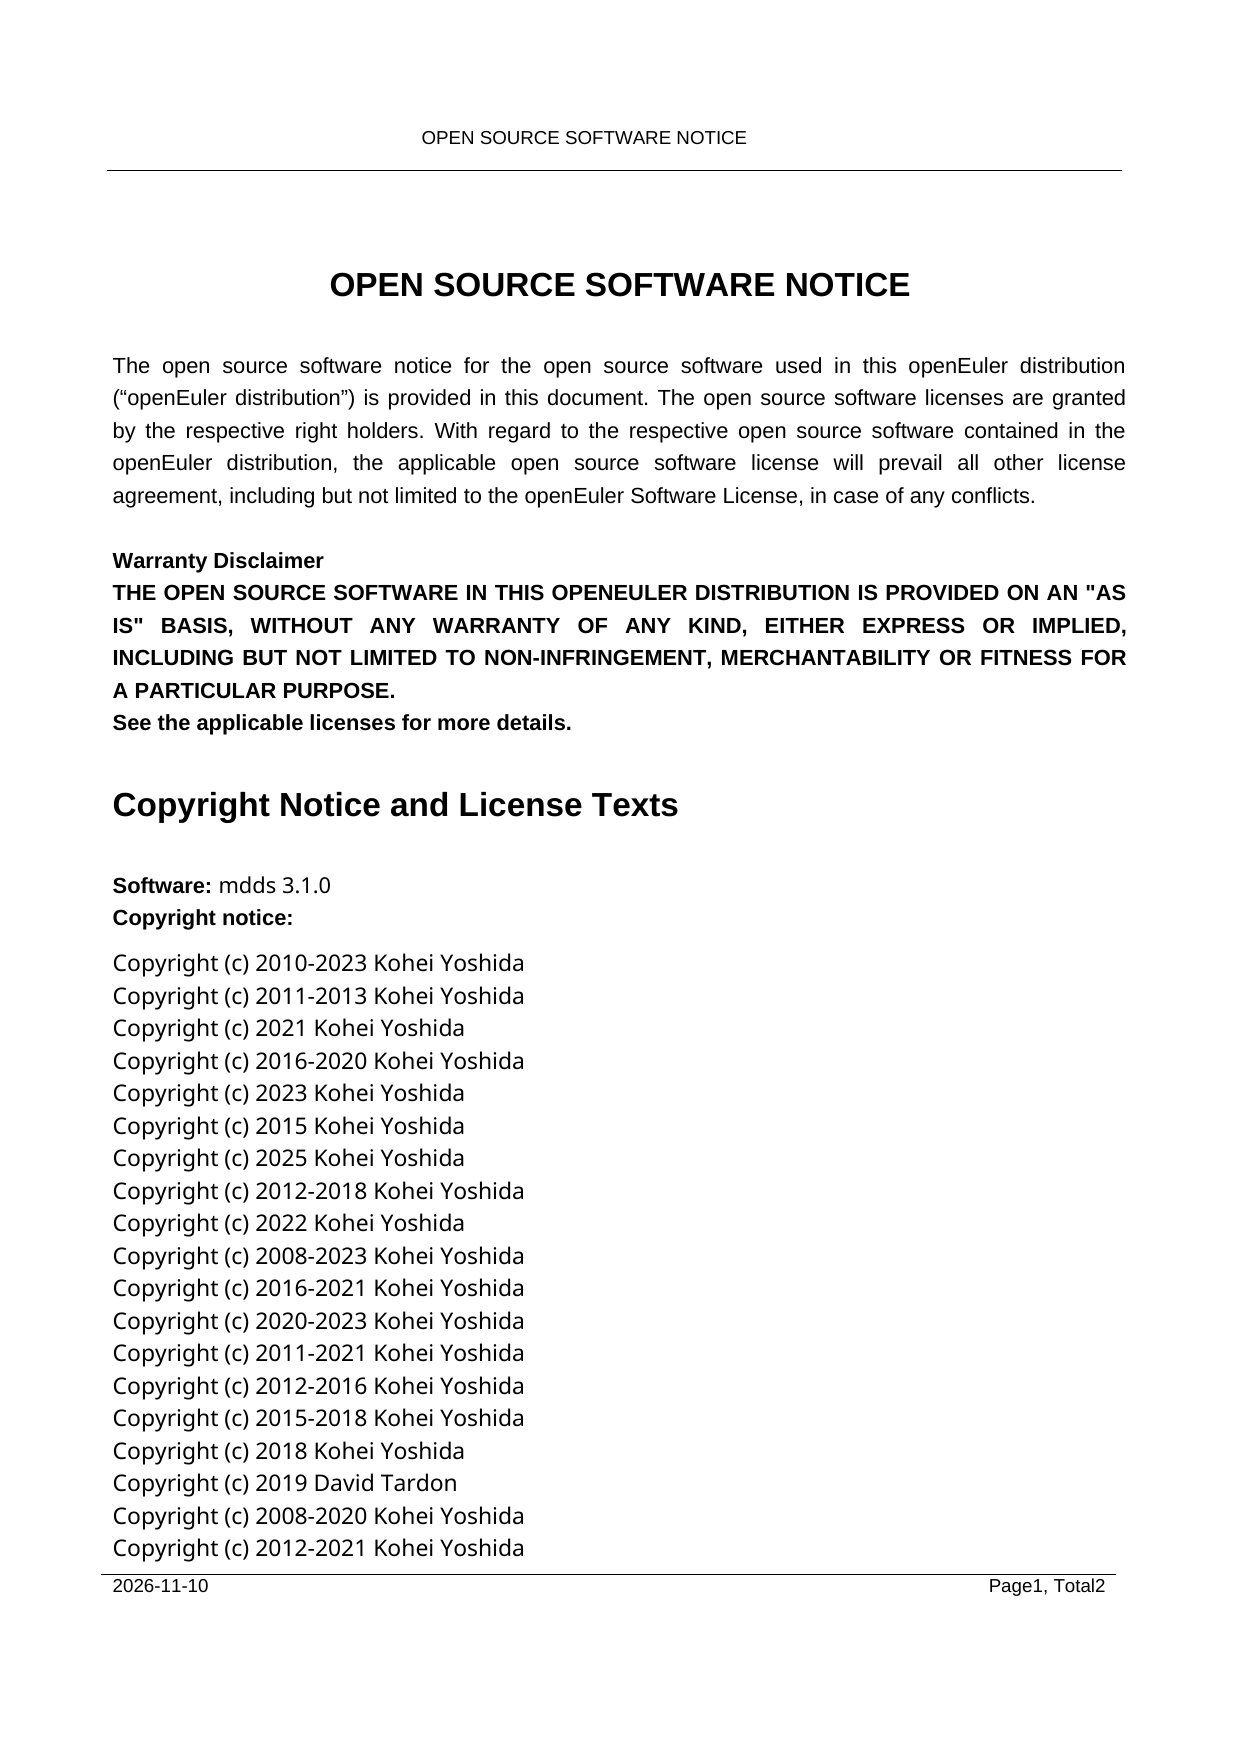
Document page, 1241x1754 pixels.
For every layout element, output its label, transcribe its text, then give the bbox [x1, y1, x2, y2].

text Warranty Disclaimer [112, 544, 1128, 576]
title Software: mdds 3.1.0 [112, 869, 1128, 901]
text OPEN SOURCE SOFTWARE NOTICE [112, 251, 1128, 316]
text The open source software notice for the open source software used in this openEuler distribution (“openEuler distribution”) is provided in this document. The open source software licenses are granted by the respective right holders. With regard to the respective open source software contained in the openEuler distribution, the applicable open source software license will prevail all other license agreement, including but not limited to the openEuler Software License, in case of any conflicts. [112, 349, 1128, 511]
text THE OPEN SOURCE SOFTWARE IN THIS OPENEULER DISTRIBUTION IS PROVIDED ON AN "AS IS" BASIS, WITHOUT ANY WARRANTY OF ANY KIND, EITHER EXPRESS OR IMPLIED, INCLUDING BUT NOT LIMITED TO NON-INFRINGEMENT, MERCHANTABILITY OR FITNESS FOR A PARTICULAR PURPOSE. See the applicable licenses for more details. [112, 576, 1128, 739]
text Copyright notice: [112, 901, 1128, 934]
text Copyright Notice and License Texts [112, 771, 1128, 836]
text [112, 947, 1128, 1564]
